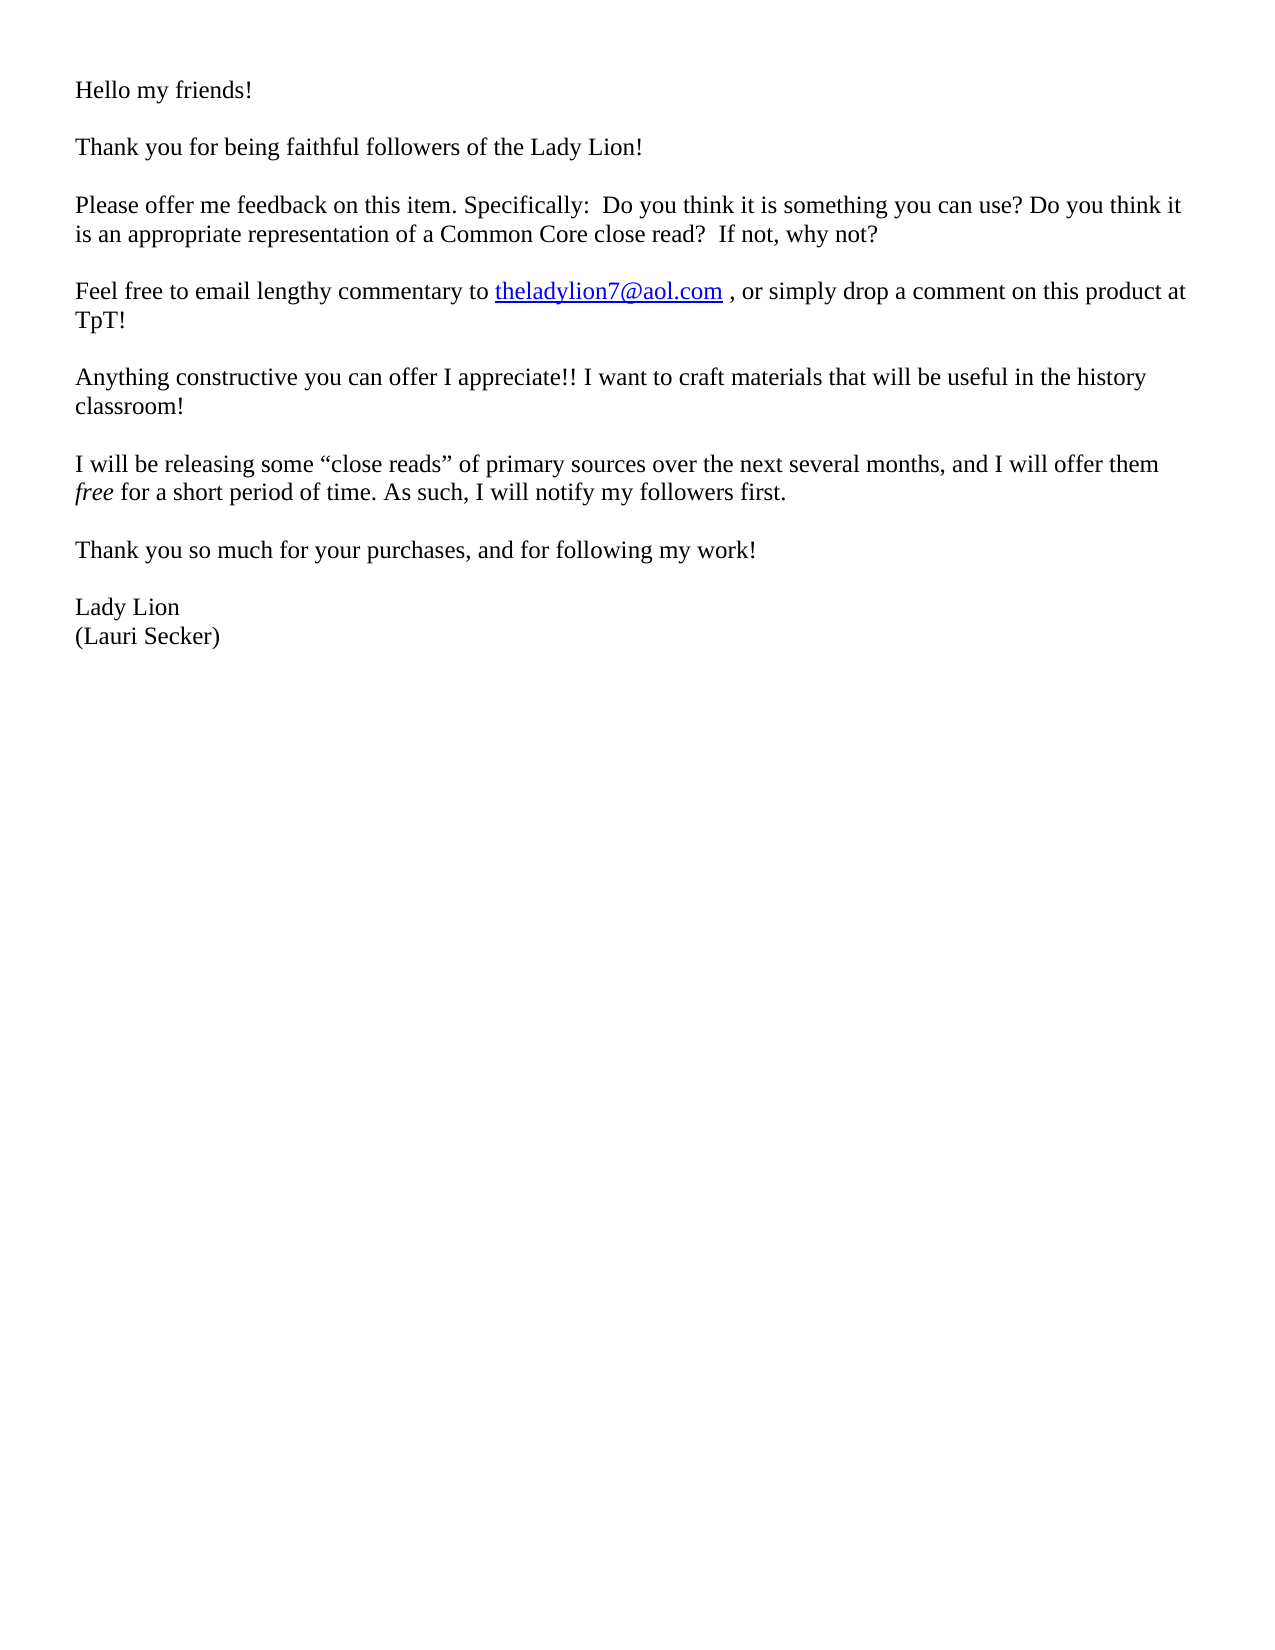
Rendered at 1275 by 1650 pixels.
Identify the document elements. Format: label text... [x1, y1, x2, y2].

text Hello my friends! [75, 75, 1200, 104]
text Lady Lion [75, 592, 1200, 621]
text (Lauri Secker) [75, 621, 1200, 650]
text Please offer me feedback on this item. Specifically: Do you think it is something you can use? Do you think it is an appropriate representation of a Common Core close read? If not, why not? [75, 190, 1200, 247]
text Anything constructive you can offer I appreciate!! I want to craft materials that will be useful in the history classroom! [75, 362, 1200, 420]
text Feel free to email lengthy commentary to theladylion7@aol.com , or simply drop a comment on this product at TpT! [75, 276, 1200, 334]
text Thank you for being faithful followers of the Lady Lion! [75, 132, 1200, 161]
text Thank you so much for your purchases, and for following my work! [75, 535, 1200, 564]
text I will be releasing some “close reads” of primary sources over the next several months, and I will offer them free for a short period of time. As such, I will notify my followers first. [75, 449, 1200, 506]
